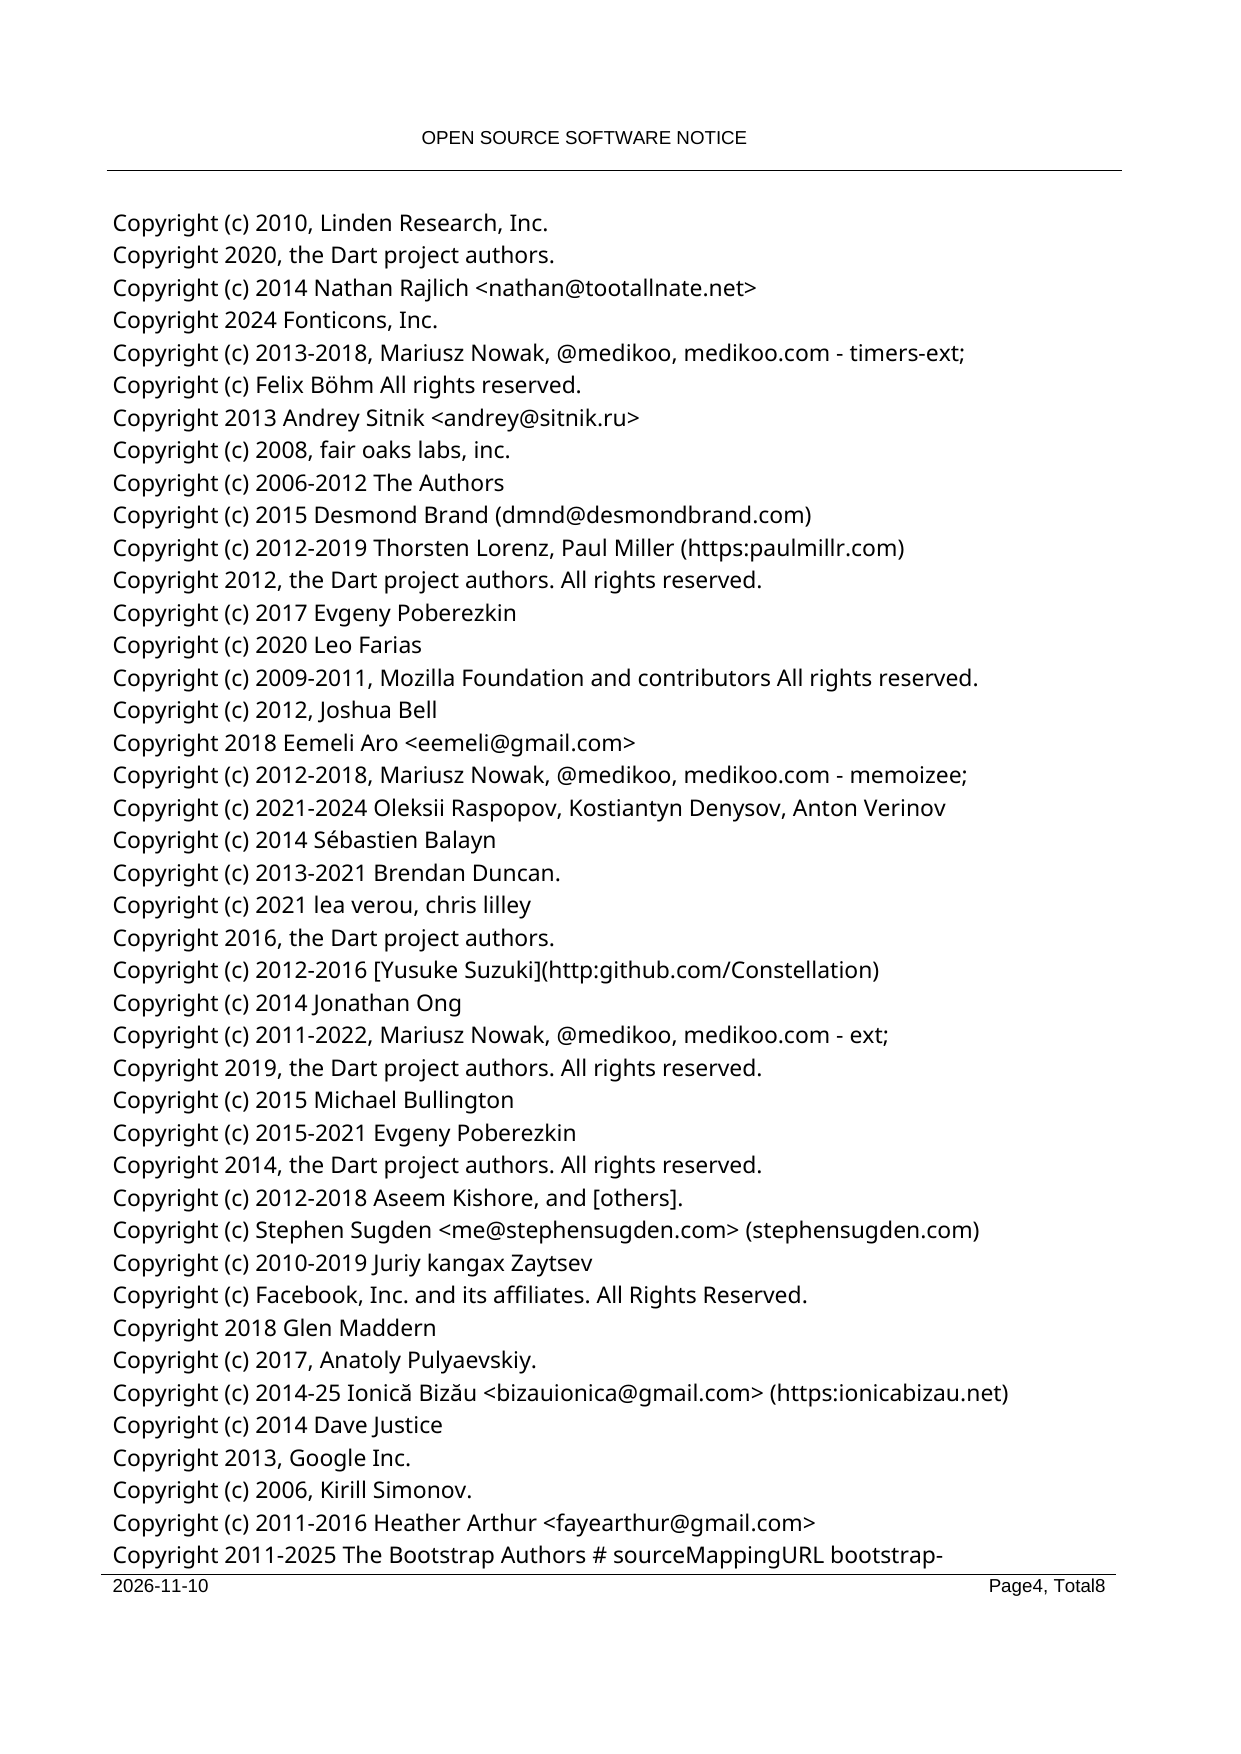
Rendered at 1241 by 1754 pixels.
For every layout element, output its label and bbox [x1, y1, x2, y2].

text [112, 206, 1128, 1571]
